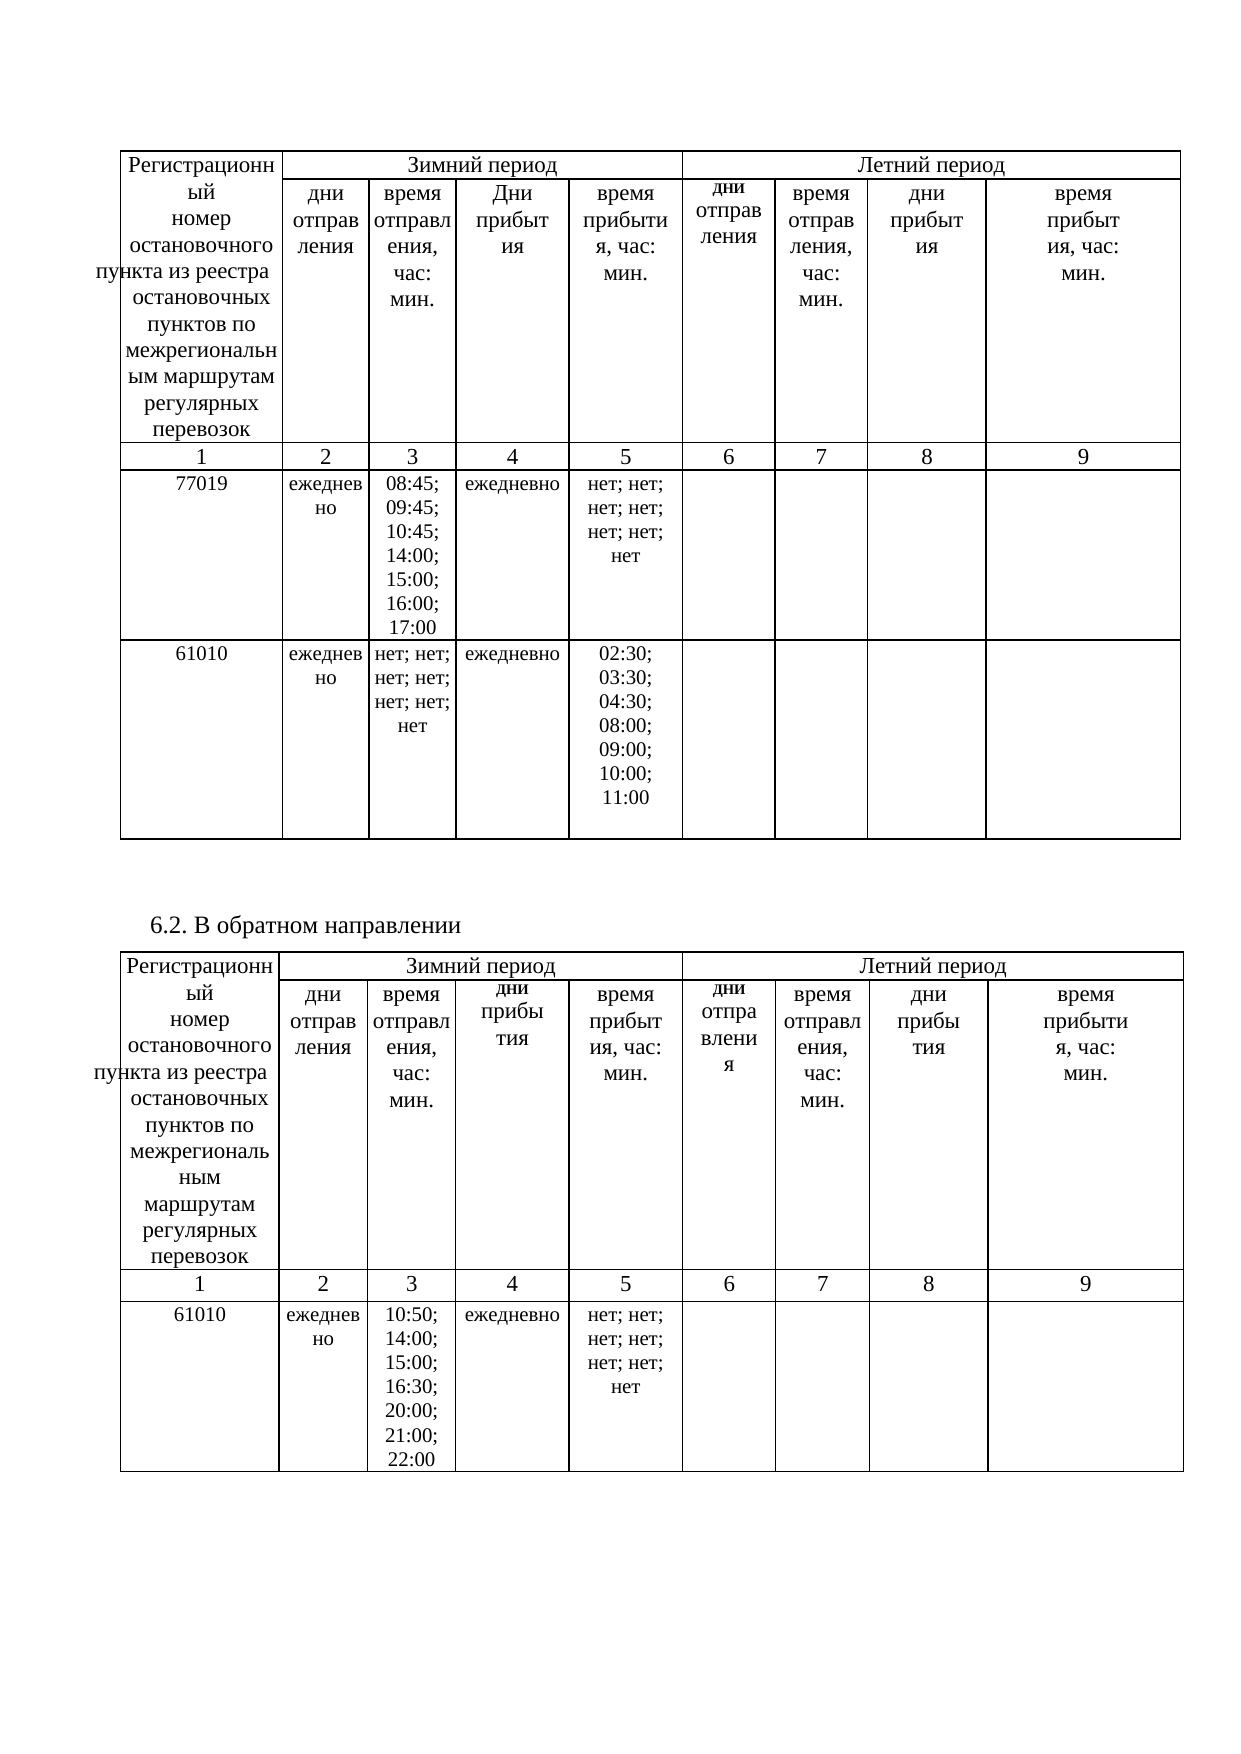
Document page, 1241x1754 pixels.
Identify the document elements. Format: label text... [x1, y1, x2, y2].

table_cell 77019 [121, 471, 282, 639]
table_cell [776, 471, 867, 639]
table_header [121, 953, 278, 1269]
table_cell 9 [989, 1270, 1183, 1301]
table_cell 7 [776, 443, 867, 469]
table_cell [683, 1302, 775, 1471]
table_cell дни прибыт ия [868, 180, 985, 441]
table_cell нет; нет; нет; нет; нет; нет; нет [570, 471, 682, 639]
table_cell [868, 641, 985, 838]
table_header Летний период [683, 152, 1180, 178]
text 6.2. В обратном направлении [150, 910, 1090, 938]
table_cell 8 [868, 443, 985, 469]
table_cell 61010 [121, 1302, 278, 1471]
table_cell 4 [457, 443, 568, 469]
table_cell 4 [456, 1270, 568, 1301]
table_cell 61010 [121, 641, 282, 838]
table_cell [776, 641, 867, 838]
table_cell ДНИ прибы тия [456, 981, 568, 1269]
table_cell 3 [370, 443, 455, 469]
table_cell [987, 641, 1180, 838]
table_cell дни прибы тия [870, 981, 987, 1269]
table_cell 10:50; 14:00; 15:00; 16:30; 20:00; 21:00; 22:00 [368, 1302, 455, 1471]
table_cell дни отправ ления [283, 180, 368, 441]
table_header Зимний период [283, 152, 682, 178]
table_cell 1 [121, 1270, 278, 1301]
table_cell [683, 641, 774, 838]
table_cell время отправл ения, час: мин. [368, 981, 455, 1269]
table_header Регистрационный номер остановочного пункта из реестра остановочных пунктов по межрегиональным маршрутам регулярных перевозок [121, 152, 282, 441]
table_header Зимний период [280, 953, 682, 979]
table_cell нет; нет; нет; нет; нет; нет; нет [570, 1302, 682, 1471]
table_cell 6 [683, 1270, 775, 1301]
table_cell 2 [280, 1270, 367, 1301]
table_cell время прибыти я, час: мин. [570, 180, 682, 441]
table_cell 9 [987, 443, 1180, 469]
table_cell [987, 471, 1180, 639]
table_cell 08:45; 09:45; 10:45; 14:00; 15:00; 16:00; 17:00 [370, 471, 455, 639]
table_cell [989, 1302, 1183, 1471]
table_cell ежедневно [283, 471, 368, 639]
table_cell [683, 471, 774, 639]
table_cell время отправл ения, час: мин. [370, 180, 455, 441]
table_cell ежедневно [457, 641, 568, 838]
table_cell дни отправ ления [280, 981, 367, 1269]
table_cell 02:30; 03:30; 04:30; 08:00; 09:00; 10:00; 11:00 [570, 641, 682, 838]
table_cell Дни прибыт ия [457, 180, 568, 441]
table_cell ежедневно [283, 641, 368, 838]
table_cell 8 [870, 1270, 987, 1301]
table_cell ДНИ отпра влени я [683, 981, 775, 1269]
table_cell 6 [683, 443, 774, 469]
table_cell 5 [570, 443, 682, 469]
table_cell [868, 471, 985, 639]
table_cell время отправ ления, час: мин. [776, 180, 867, 441]
table_cell 7 [776, 1270, 869, 1301]
table_cell время прибыт ия, час: мин. [570, 981, 682, 1269]
table_cell 5 [570, 1270, 682, 1301]
table_cell нет; нет; нет; нет; нет; нет; нет [370, 641, 455, 838]
table_cell время прибыти я, час: мин. [989, 981, 1183, 1269]
table_cell [870, 1302, 987, 1471]
table_cell время отправл ения, час: мин. [776, 981, 869, 1269]
table_cell ежедневно [280, 1302, 367, 1471]
table_cell ДНИ отправ ления [683, 180, 774, 441]
table_cell [776, 1302, 869, 1471]
table_cell 1 [121, 443, 282, 469]
table_cell время прибыт ия, час: мин. [987, 180, 1180, 441]
table_cell 3 [368, 1270, 455, 1301]
table_cell 2 [283, 443, 368, 469]
table_cell ежедневно [456, 1302, 568, 1471]
table_header Летний период [683, 953, 1183, 979]
table_cell ежедневно [457, 471, 568, 639]
